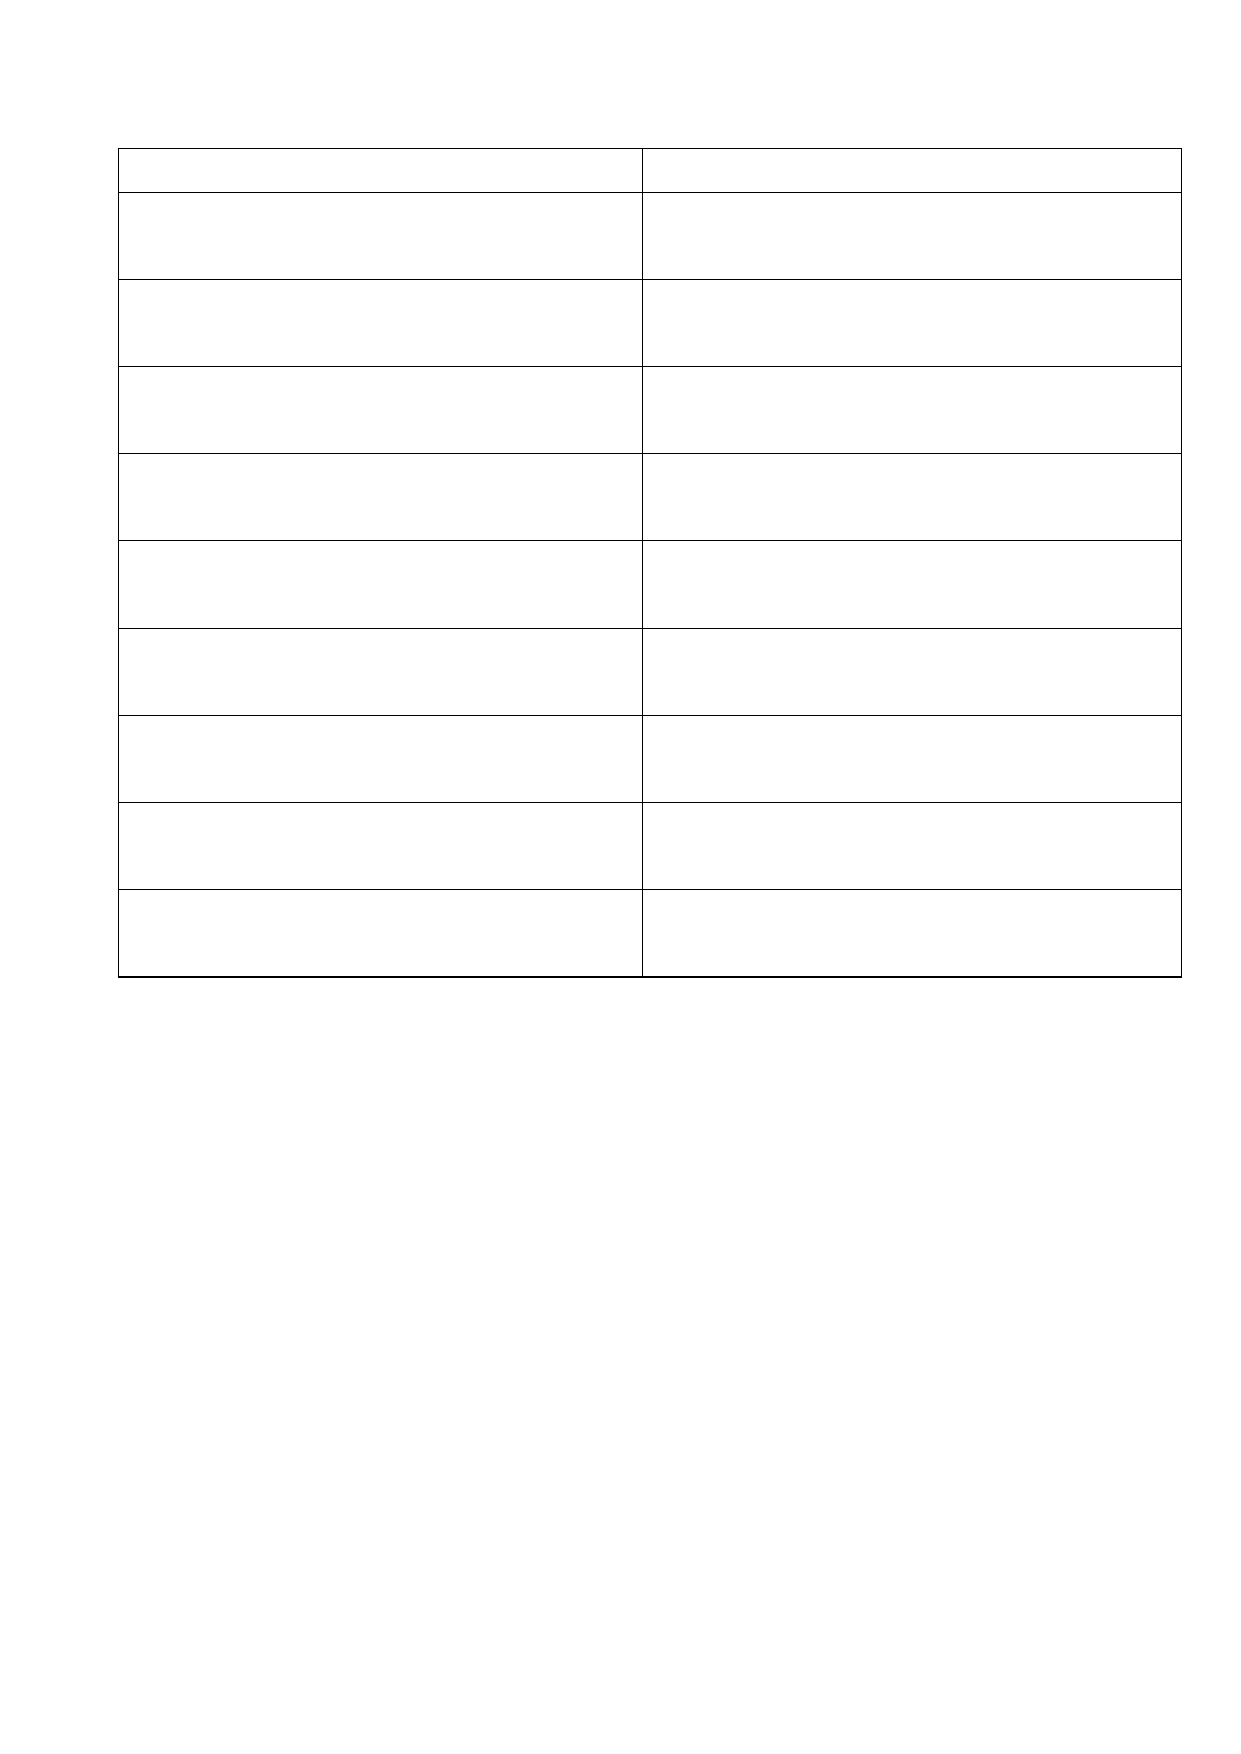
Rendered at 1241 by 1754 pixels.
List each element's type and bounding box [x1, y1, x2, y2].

table_cell [119, 149, 642, 192]
table_cell [643, 367, 1181, 453]
table_cell [119, 629, 642, 715]
table_cell [643, 716, 1181, 802]
table_cell [643, 803, 1181, 889]
table_cell [643, 454, 1181, 540]
table_cell [119, 541, 642, 628]
table_cell [643, 280, 1181, 366]
table_cell [119, 890, 642, 976]
table_cell [119, 716, 642, 802]
table_cell [643, 629, 1181, 715]
table_cell [119, 454, 642, 540]
table_cell [643, 193, 1181, 279]
table_cell [643, 541, 1181, 628]
table_cell [119, 280, 642, 366]
table_cell [643, 890, 1181, 976]
table_cell [643, 149, 1181, 192]
table_cell [119, 367, 642, 453]
table_cell [119, 193, 642, 279]
table_cell [119, 803, 642, 889]
